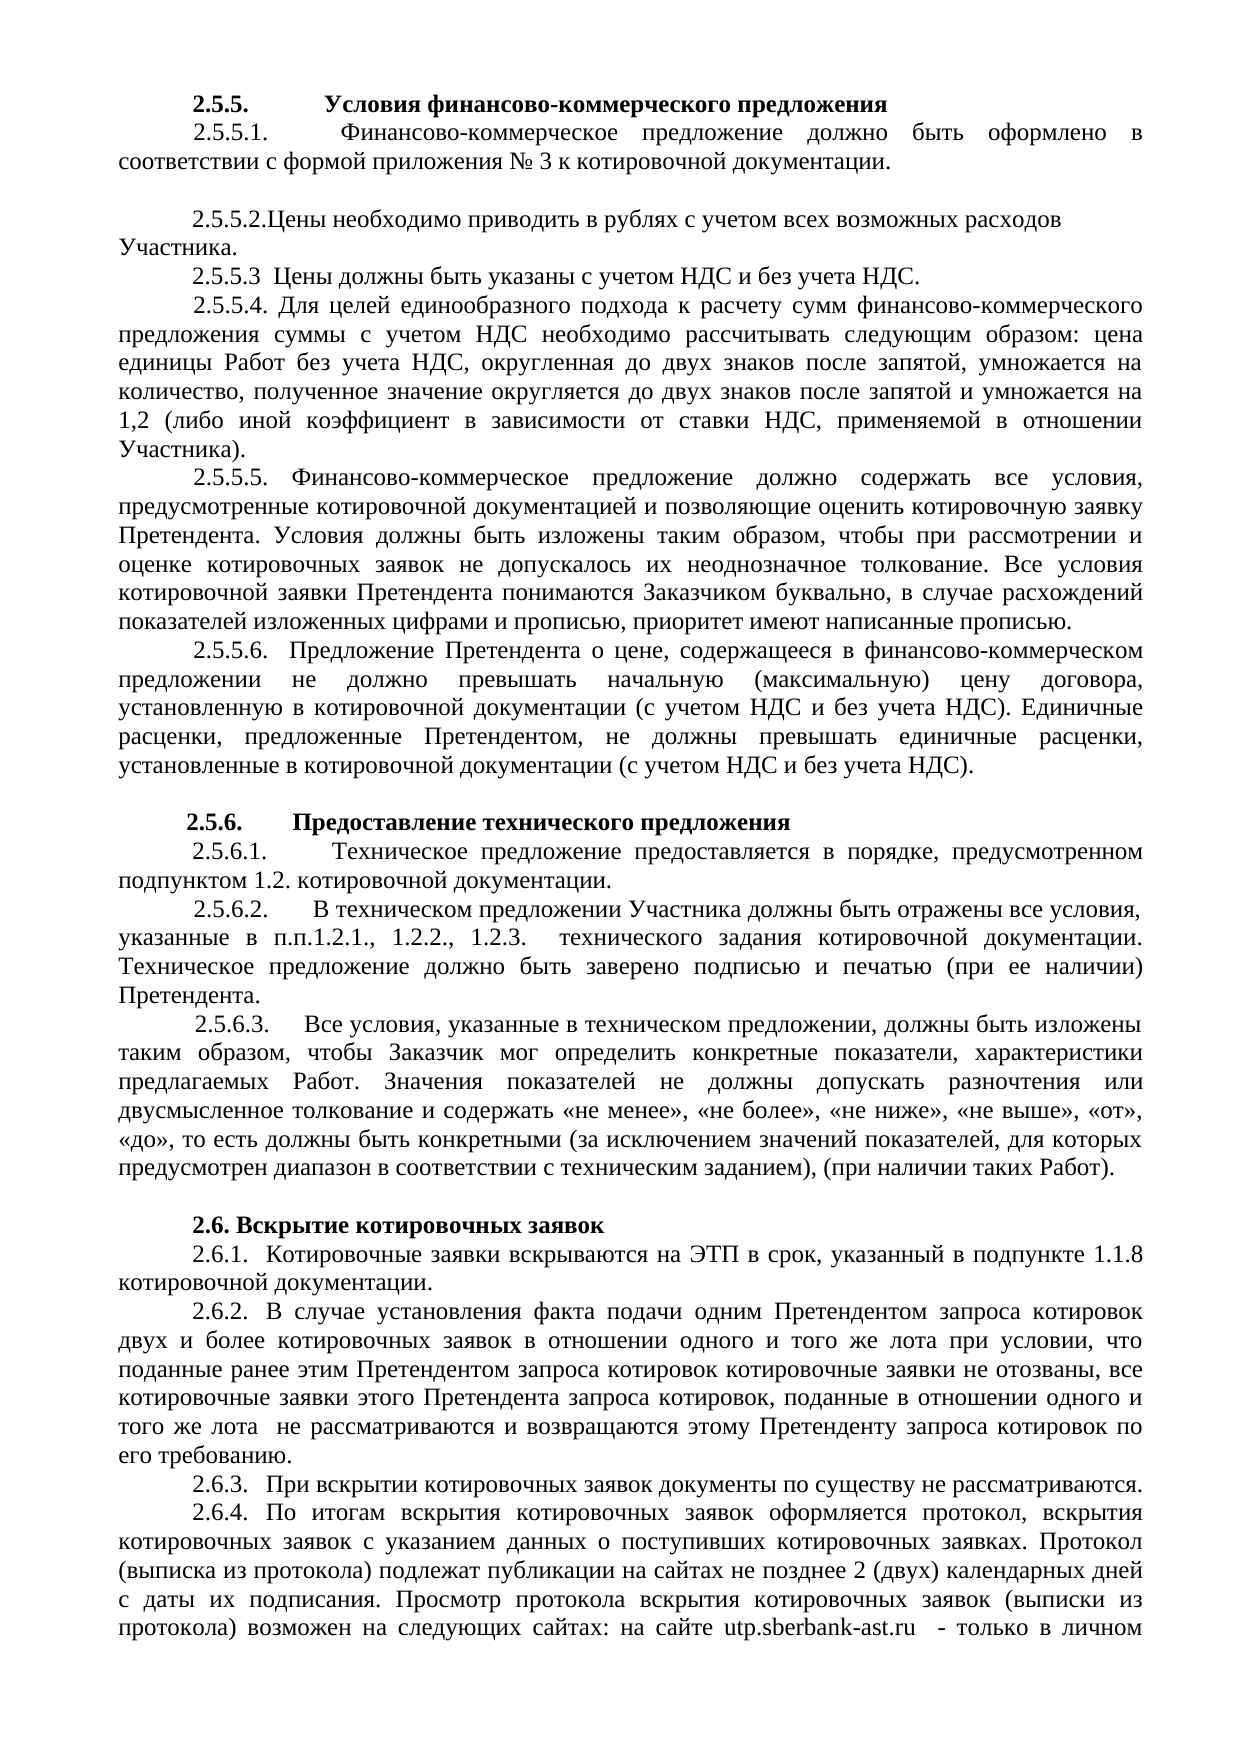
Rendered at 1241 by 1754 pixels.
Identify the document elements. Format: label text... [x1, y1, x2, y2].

list 2.5.5.1. Финансово-коммерческое предложение должно быть оформлено в соответствии с формой приложения № 3 к котировочной документации. [118, 117, 1144, 175]
list Техническое предложение предоставляется в порядке, предусмотренном подпунктом 1.2. котировочной документации. [118, 836, 1144, 894]
subtitle 2.5.6. Предоставление технического предложения [167, 807, 1144, 836]
list 2.5.5.3 Цены должны быть указаны с учетом НДС и без учета НДС. [192, 261, 1144, 290]
list Котировочные заявки вскрываются на ЭТП в срок, указанный в подпункте 1.1.8 котировочной документации. [118, 1239, 1144, 1296]
list 2.5.5.4. Для целей единообразного подхода к расчету сумм финансово-коммерческого предложения суммы с учетом НДС необходимо рассчитывать следующим образом: цена единицы Работ без учета НДС, округленная до двух знаков после запятой, умножается на количество, полученное значение округляется до двух знаков после запятой и умножается на 1,2 (либо иной коэффициент в зависимости от ставки НДС, применяемой в отношении Участника). [118, 290, 1144, 462]
list Участника. [118, 232, 1144, 261]
list В случае установления факта подачи одним Претендентом запроса котировок двух и более котировочных заявок в отношении одного и того же лота при условии, что поданные ранее этим Претендентом запроса котировок котировочные заявки не отозваны, все котировочные заявки этого Претендента запроса котировок, поданные в отношении одного и того же лота не рассматриваются и возвращаются этому Претенденту запроса котировок по его требованию. [118, 1296, 1144, 1469]
text 2.5.6.2. В техническом предложении Участника должны быть отражены все условия, указанные в п.п.1.2.1., 1.2.2., 1.2.3. технического задания котировочной документации. Техническое предложение должно быть заверено подписью и печатью (при ее наличии) Претендента. [118, 894, 1144, 1009]
list 2.5.5.2.Цены необходимо приводить в рублях с учетом всех возможных расходов [192, 204, 1144, 232]
subtitle Условия финансово-коммерческого предложения [192, 89, 1144, 117]
text 2.5.6.3. Все условия, указанные в техническом предложении, должны быть изложены таким образом, чтобы Заказчик мог определить конкретные показатели, характеристики предлагаемых Работ. Значения показателей не должны допускать разночтения или двусмысленное толкование и содержать «не менее», «не более», «не ниже», «не выше», «от», «до», то есть должны быть конкретными (за исключением значений показателей, для которых предусмотрен диапазон в соответствии с техническим заданием), (при наличии таких Работ). [118, 1009, 1144, 1181]
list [118, 1497, 1144, 1641]
subtitle 2.6. Вскрытие котировочных заявок [143, 1210, 1144, 1239]
list 2.5.5.5. Финансово-коммерческое предложение должно содержать все условия, предусмотренные котировочной документацией и позволяющие оценить котировочную заявку Претендента. Условия должны быть изложены таким образом, чтобы при рассмотрении и оценке котировочных заявок не допускалось их неоднозначное толкование. Все условия котировочной заявки Претендента понимаются Заказчиком буквально, в случае расхождений показателей изложенных цифрами и прописью, приоритет имеют написанные прописью. [118, 462, 1144, 635]
list 2.5.5.6. Предложение Претендента о цене, содержащееся в финансово-коммерческом предложении не должно превышать начальную (максимальную) цену договора, установленную в котировочной документации (с учетом НДС и без учета НДС). Единичные расценки, предложенные Претендентом, не должны превышать единичные расценки, установленные в котировочной документации (с учетом НДС и без учета НДС). [118, 635, 1144, 779]
list При вскрытии котировочных заявок документы по существу не рассматриваются. [118, 1469, 1144, 1497]
